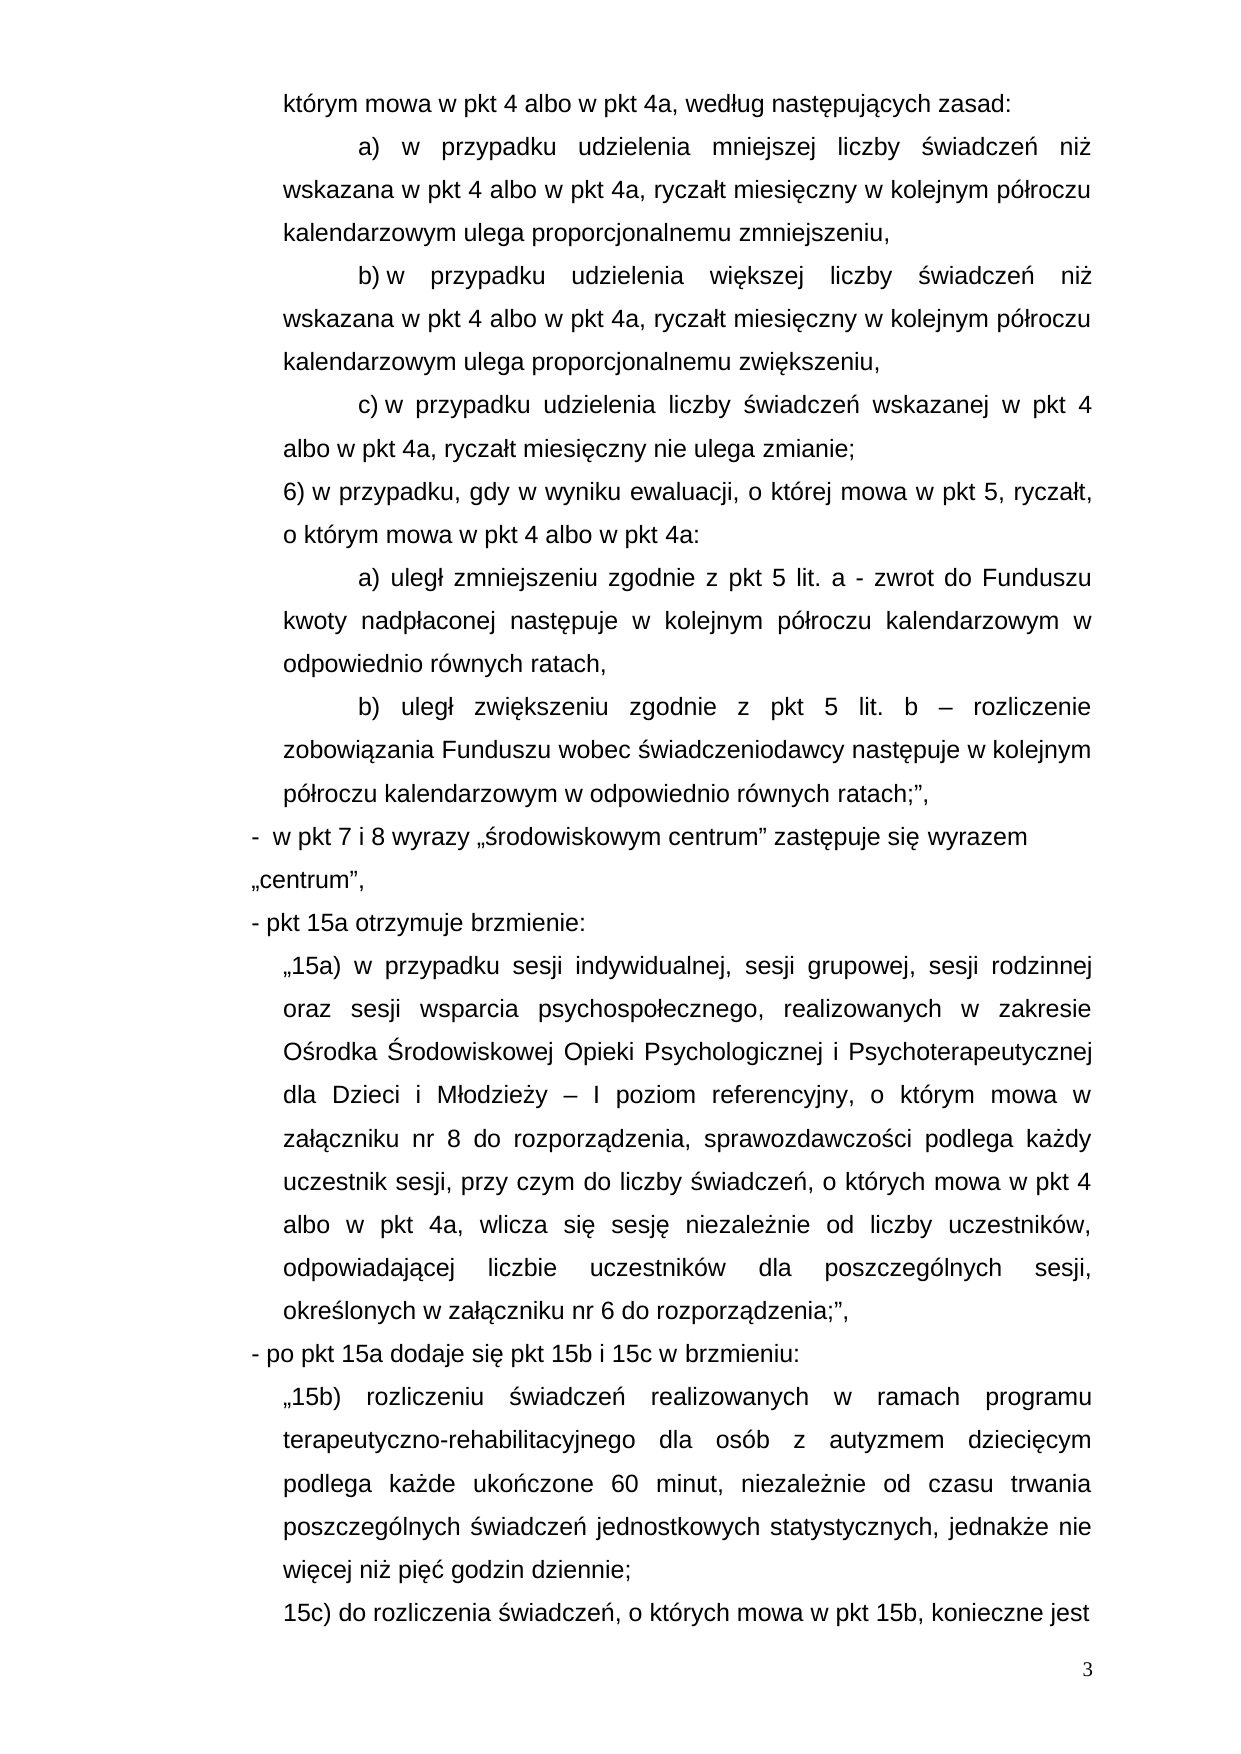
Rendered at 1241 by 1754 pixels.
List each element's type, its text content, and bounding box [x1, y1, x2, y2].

text 15c) do rozliczenia świadczeń, o których mowa w pkt 15b, konieczne jest [283, 1598, 1105, 1627]
list w przypadku udzielenia większej liczby świadczeń niż wskazana w pkt 4 albo w pkt 4a, ryczałt miesięczny w kolejnym półroczu kalendarzowym ulega proporcjonalnemu zwiększeniu, [283, 261, 1093, 376]
text którym mowa w pkt 4 albo w pkt 4a, według następujących zasad: [283, 89, 1105, 117]
text „15a) w przypadku sesji indywidualnej, sesji grupowej, sesji rodzinnej oraz sesji wsparcia psychospołecznego, realizowanych w zakresie Ośrodka Środowiskowej Opieki Psychologicznej i Psychoterapeutycznej dla Dzieci i Młodzieży – I poziom referencyjny, o którym mowa w załączniku nr 8 do rozporządzenia, sprawozdawczości podlega każdy uczestnik sesji, przy czym do liczby świadczeń, o których mowa w pkt 4 albo w pkt 4a, wlicza się sesję niezależnie od liczby uczestników, odpowiadającej liczbie uczestników dla poszczególnych sesji, określonych w załączniku nr 6 do rozporządzenia;”, [283, 951, 1093, 1325]
text 3 [121, 1656, 1093, 1681]
list w pkt 7 i 8 wyrazy „środowiskowym centrum” zastępuje się wyrazem [251, 822, 1105, 851]
text „centrum”, [251, 865, 1105, 894]
list uległ zmniejszeniu zgodnie z pkt 5 lit. a - zwrot do Funduszu kwoty nadpłaconej następuje w kolejnym półroczu kalendarzowym w odpowiednio równych ratach, [283, 563, 1093, 678]
list w przypadku udzielenia mniejszej liczby świadczeń niż wskazana w pkt 4 albo w pkt 4a, ryczałt miesięczny w kolejnym półroczu kalendarzowym ulega proporcjonalnemu zmniejszeniu, [283, 132, 1093, 247]
list uległ zwiększeniu zgodnie z pkt 5 lit. b – rozliczenie zobowiązania Funduszu wobec świadczeniodawcy następuje w kolejnym półroczu kalendarzowym w odpowiednio równych ratach;”, [283, 692, 1093, 807]
text „15b) rozliczeniu świadczeń realizowanych w ramach programu terapeutyczno-rehabilitacyjnego dla osób z autyzmem dziecięcym podlega każde ukończone 60 minut, niezależnie od czasu trwania poszczególnych świadczeń jednostkowych statystycznych, jednakże nie więcej niż pięć godzin dziennie; [283, 1382, 1093, 1583]
list po pkt 15a dodaje się pkt 15b i 15c w brzmieniu: [251, 1339, 1105, 1368]
list w przypadku udzielenia liczby świadczeń wskazanej w pkt 4 albo w pkt 4a, ryczałt miesięczny nie ulega zmianie; [283, 391, 1093, 462]
list w przypadku, gdy w wyniku ewaluacji, o której mowa w pkt 5, ryczałt, o którym mowa w pkt 4 albo w pkt 4a: [283, 477, 1093, 549]
list pkt 15a otrzymuje brzmienie: [251, 908, 1105, 937]
